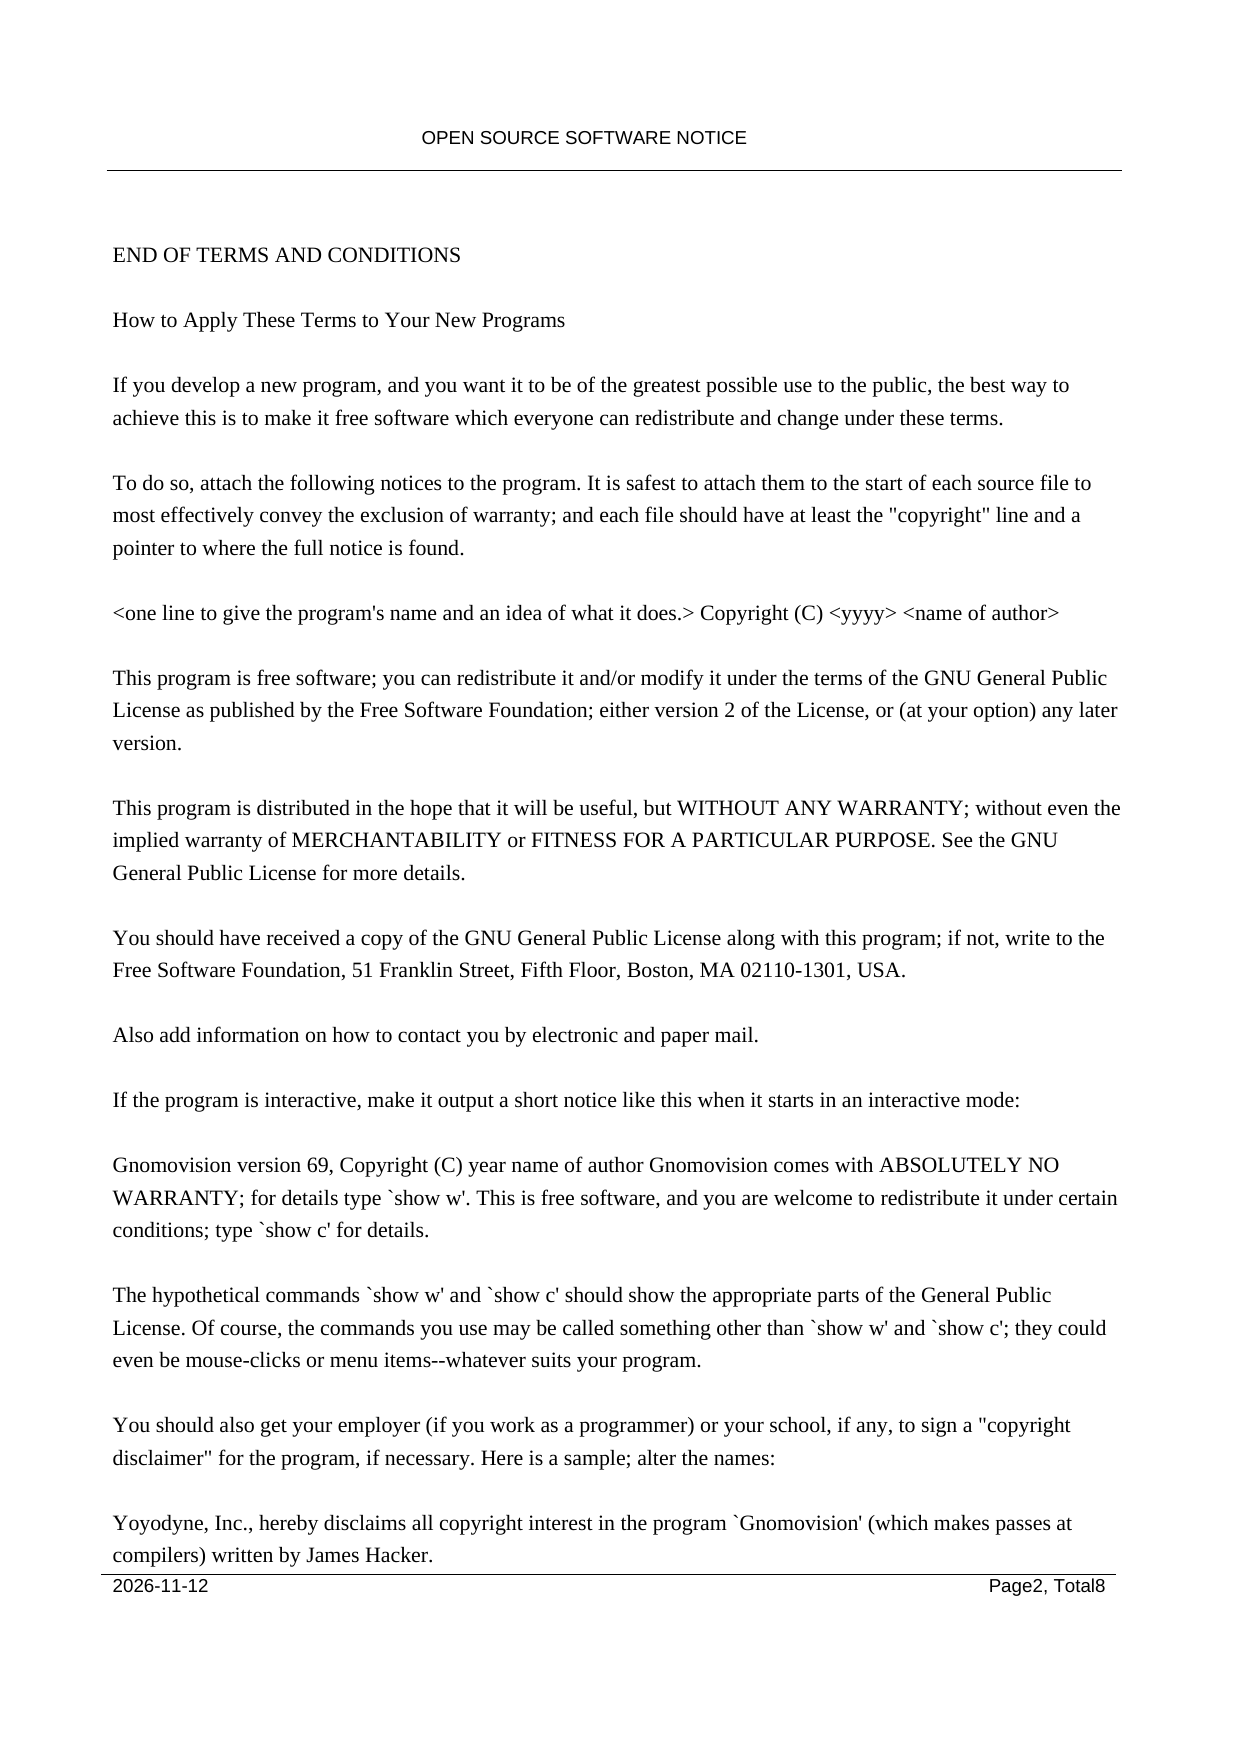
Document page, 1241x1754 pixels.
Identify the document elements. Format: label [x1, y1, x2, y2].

text [112, 206, 1128, 1571]
